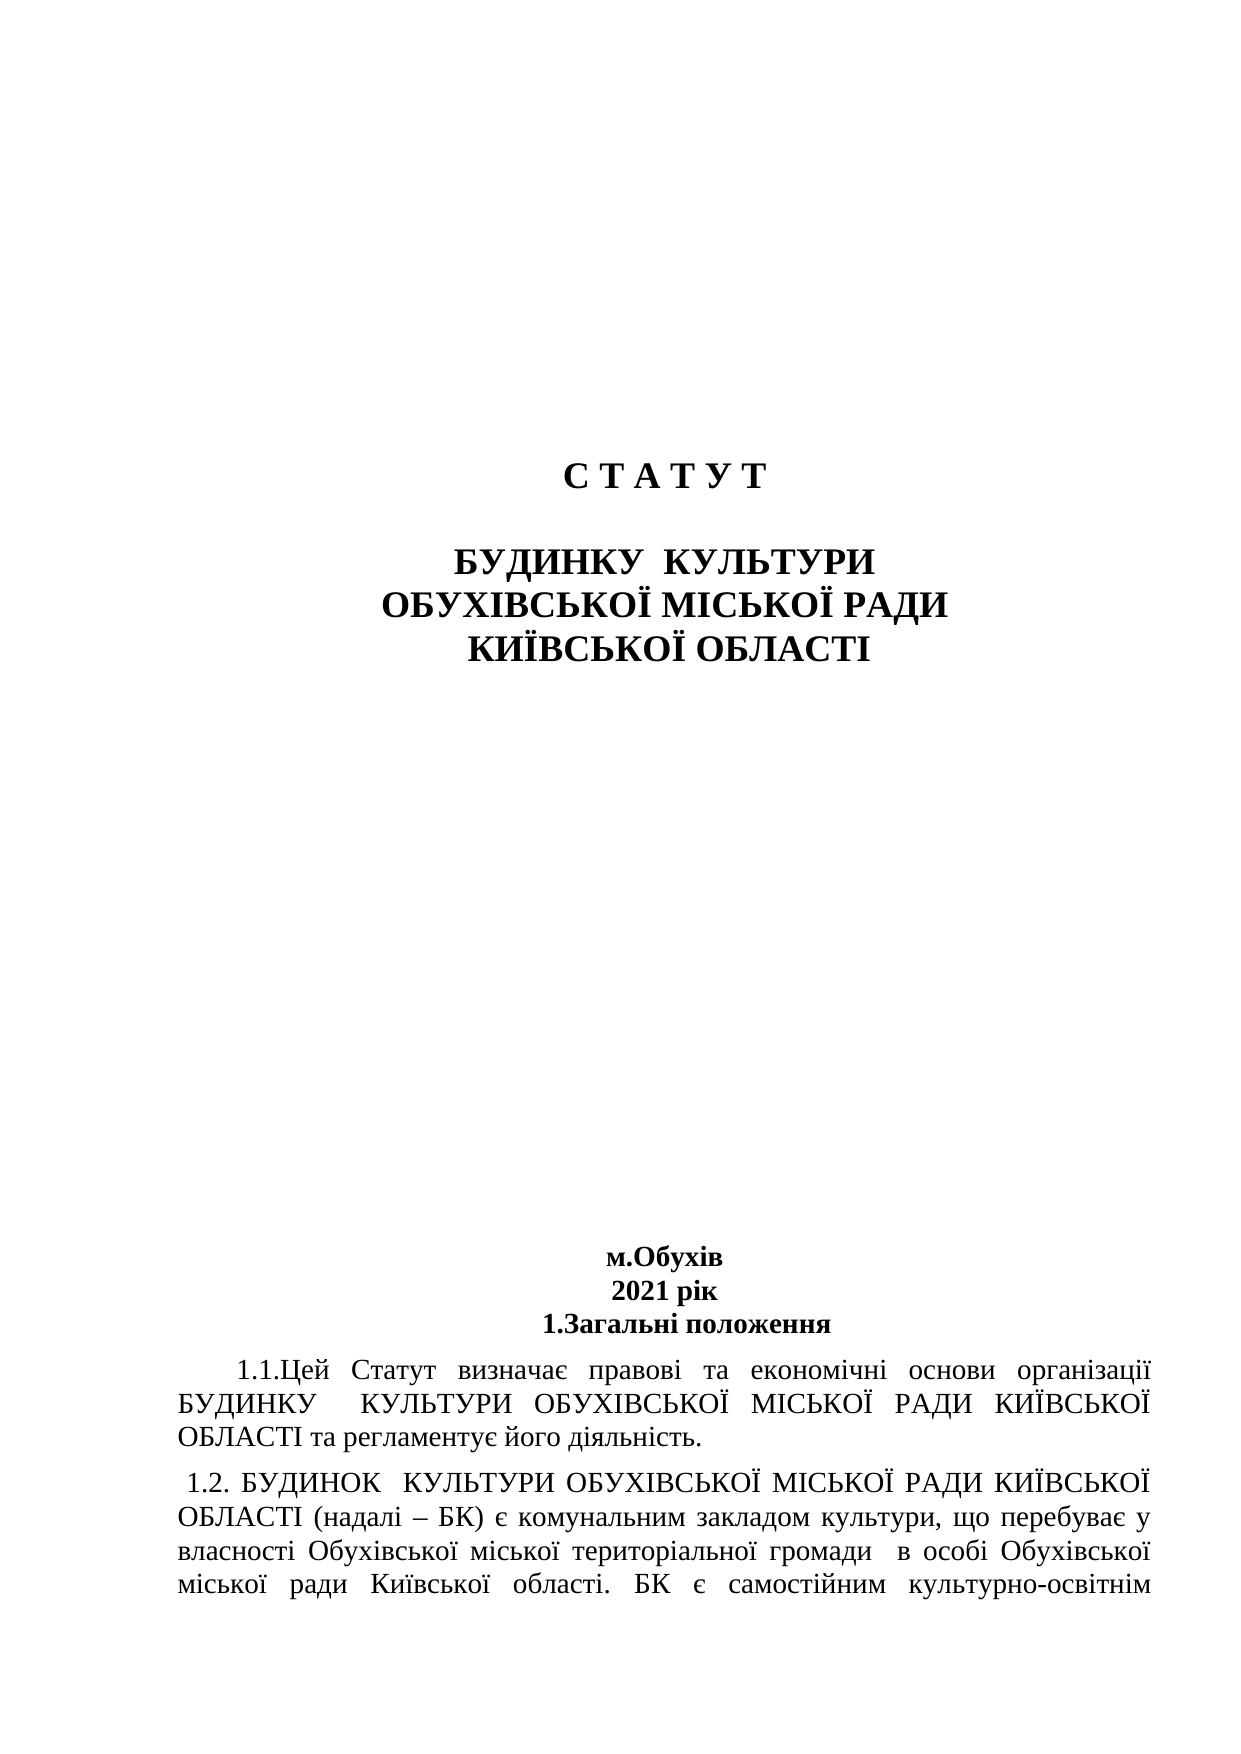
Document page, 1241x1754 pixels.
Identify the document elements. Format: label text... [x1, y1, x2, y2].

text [177, 1466, 1152, 1600]
text БУДИНКУ КУЛЬТУРИ [177, 540, 1152, 583]
text 1.1.Цей Статут визначає правові та економічні основи організації БУДИНКУ КУЛЬТУРИ ОБУХІВСЬКОЇ МІСЬКОЇ РАДИ КИЇВСЬКОЇ ОБЛАСТІ та регламентує його діяльність. [177, 1352, 1152, 1453]
text С Т А Т У Т [177, 453, 1152, 497]
text ОБУХІВСЬКОЇ МІСЬКОЇ РАДИ [177, 583, 1152, 626]
text 1.Загальні положення [177, 1306, 1152, 1340]
text КИЇВСЬКОЇ ОБЛАСТІ [177, 626, 1152, 669]
text 2021 рік [177, 1273, 1152, 1306]
text м.Обухів [177, 1239, 1152, 1273]
